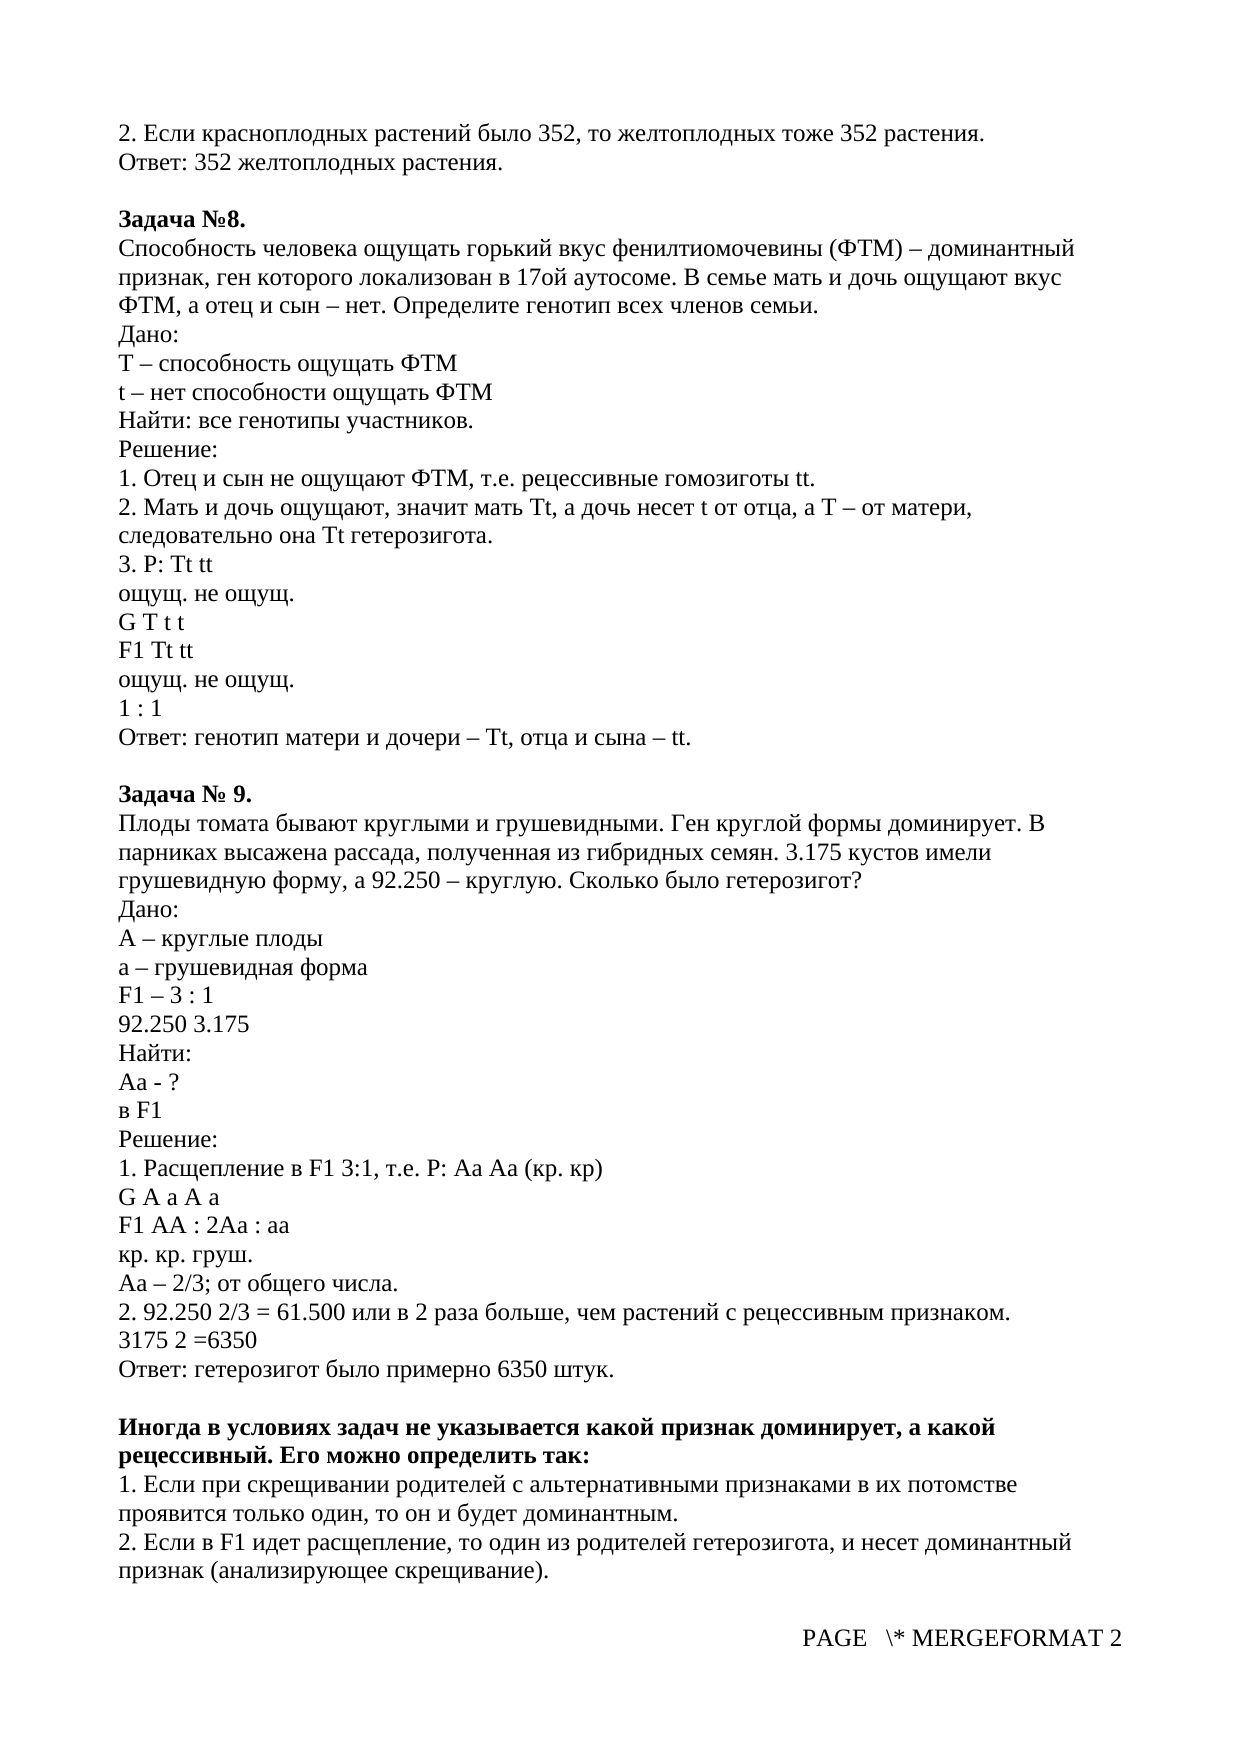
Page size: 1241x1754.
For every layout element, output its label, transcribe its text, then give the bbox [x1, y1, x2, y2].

text Аа – 2/3; от общего числа. [118, 1268, 1122, 1297]
text 3. P: Tt tt [118, 549, 1122, 578]
text а – грушевидная форма [118, 952, 1122, 981]
text Дано: [118, 894, 1122, 923]
text F1 Tt tt [118, 636, 1122, 664]
text А – круглые плоды [118, 923, 1122, 952]
text ощущ. не ощущ. [118, 664, 1122, 693]
text G T t t [118, 607, 1122, 636]
text Ответ: 352 желтоплодных растения. [118, 147, 1122, 176]
text Найти: [118, 1038, 1122, 1067]
text Дано: [118, 319, 1122, 348]
text Найти: все генотипы участников. [118, 406, 1122, 434]
text 1. Расщепление в F1 3:1, т.е. Р: Аа Аа (кр. кр) [118, 1153, 1122, 1182]
text Т – способность ощущать ФТМ [118, 348, 1122, 377]
text Ответ: гетерозигот было примерно 6350 штук. [118, 1354, 1122, 1383]
text Иногда в условиях задач не указывается какой признак доминирует, а какой рецессивный. Его можно определить так: [118, 1412, 1122, 1469]
text Ответ: генотип матери и дочери – Tt, отца и сына – tt. [118, 722, 1122, 751]
text кр. кр. груш. [118, 1239, 1122, 1268]
text Плоды томата бывают круглыми и грушевидными. Ген круглой формы доминирует. В парниках высажена рассада, полученная из гибридных семян. 3.175 кустов имели грушевидную форму, а 92.250 – круглую. Сколько было гетерозигот? [118, 808, 1122, 894]
text 1 : 1 [118, 693, 1122, 722]
text Задача № 9. [118, 779, 1122, 808]
text G А а А а [118, 1182, 1122, 1211]
text 3175 2 =6350 [118, 1326, 1122, 1354]
text 2. Если в F1 идет расщепление, то один из родителей гетерозигота, и несет доминантный признак (анализирующее скрещивание). [118, 1527, 1122, 1584]
text 92.250 3.175 [118, 1009, 1122, 1038]
text 1. Если при скрещивании родителей с альтернативными признаками в их потомстве проявится только один, то он и будет доминантным. [118, 1469, 1122, 1527]
text Решение: [118, 1124, 1122, 1153]
text t – нет способности ощущать ФТМ [118, 377, 1122, 406]
text ощущ. не ощущ. [118, 578, 1122, 607]
text F1 – 3 : 1 [118, 981, 1122, 1009]
text Аа - ? [118, 1067, 1122, 1096]
text 2. 92.250 2/3 = 61.500 или в 2 раза больше, чем растений с рецессивным признаком. [118, 1297, 1122, 1326]
text F1 АА : 2Аа : аа [118, 1211, 1122, 1239]
text 2. Если красноплодных растений было 352, то желтоплодных тоже 352 растения. [118, 118, 1122, 147]
text в F1 [118, 1096, 1122, 1124]
text 2. Мать и дочь ощущают, значит мать Tt, а дочь несет t от отца, а Т – от матери, следовательно она Tt гетерозигота. [118, 492, 1122, 549]
text 1. Отец и сын не ощущают ФТМ, т.е. рецессивные гомозиготы tt. [118, 463, 1122, 492]
text Способность человека ощущать горький вкус фенилтиомочевины (ФТМ) – доминантный признак, ген которого локализован в 17ой аутосоме. В семье мать и дочь ощущают вкус ФТМ, а отец и сын – нет. Определите генотип всех членов семьи. [118, 233, 1122, 319]
text Решение: [118, 434, 1122, 463]
text Задача №8. [118, 204, 1122, 233]
